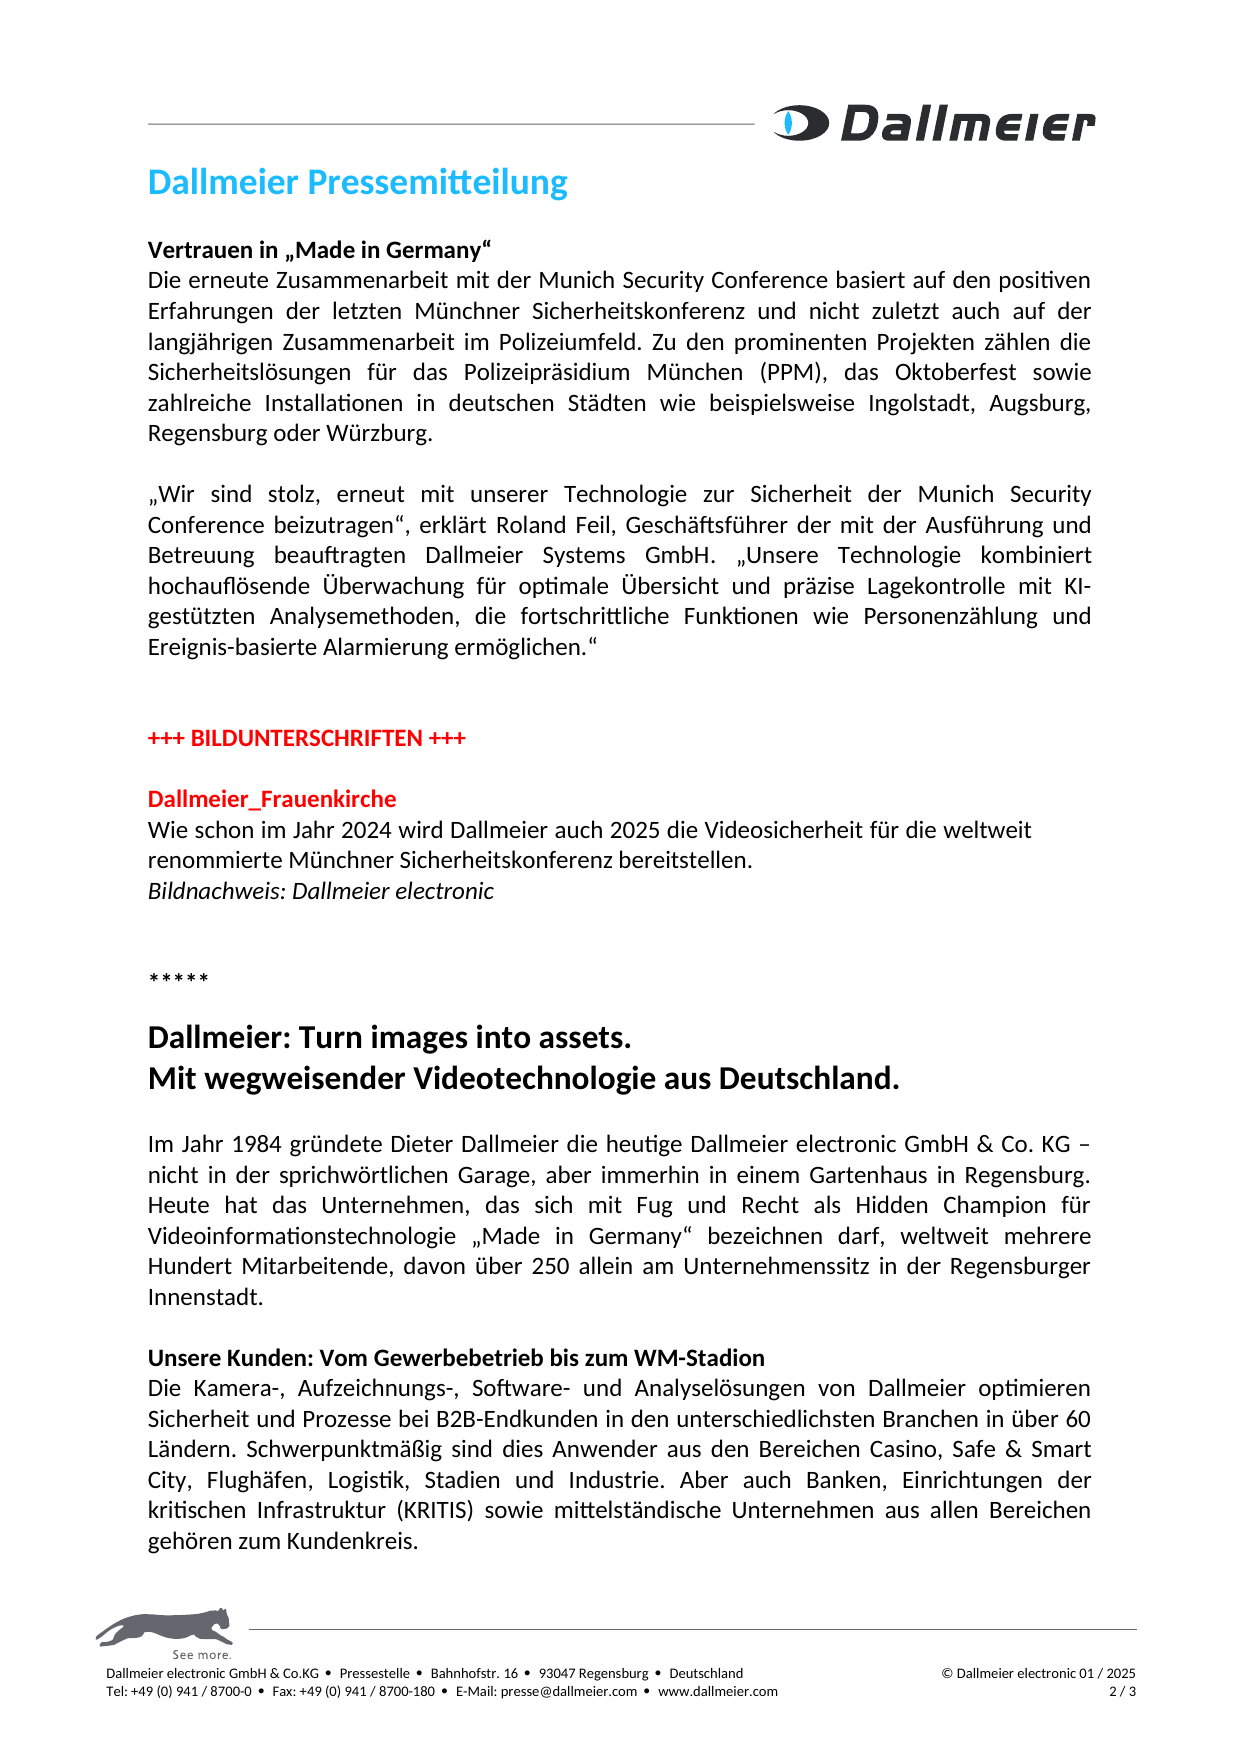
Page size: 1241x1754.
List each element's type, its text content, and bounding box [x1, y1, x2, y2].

text +++ BILDUNTERSCHRIFTEN +++ [148, 722, 1093, 753]
text Dallmeier_Frauenkirche [148, 783, 1093, 814]
text Unsere Kunden: Vom Gewerbebetrieb bis zum WM-Stadion [148, 1342, 1093, 1372]
text Wie schon im Jahr 2024 wird Dallmeier auch 2025 die Videosicherheit für die weltweit renommierte Münchner Sicherheitskonferenz bereitstellen. [148, 814, 1033, 875]
subtitle Mit wegweisender Videotechnologie aus Deutschland. [148, 1057, 1093, 1098]
text Bildnachweis: Dallmeier electronic [148, 875, 1033, 906]
text „Wir sind stolz, erneut mit unserer Technologie zur Sicherheit der Munich Security Conference beizutragen“, erklärt Roland Feil, Geschäftsführer der mit der Ausführung und Betreuung beauftragten Dallmeier Systems GmbH. „Unsere Technologie kombiniert hochauflösende Überwachung für optimale Übersicht und präzise Lagekontrolle mit KI-gestützten Analysemethoden, die fortschrittliche Funktionen wie Personenzählung und Ereignis-basierte Alarmierung ermöglichen.“ [148, 478, 1093, 661]
text Die Kamera-, Aufzeichnungs-, Software- und Analyselösungen von Dallmeier optimieren Sicherheit und Prozesse bei B2B-Endkunden in den unterschiedlichsten Branchen in über 60 Ländern. Schwerpunktmäßig sind dies Anwender aus den Bereichen Casino, Safe & Smart City, Flughäfen, Logistik, Stadien und Industrie. Aber auch Banken, Einrichtungen der kritischen Infrastruktur (KRITIS) sowie mittelständische Unternehmen aus allen Bereichen gehören zum Kundenkreis. [148, 1372, 1093, 1556]
text Vertrauen in „Made in Germany“ [148, 234, 1093, 265]
text Im Jahr 1984 gründete Dieter Dallmeier die heutige Dallmeier electronic GmbH & Co. KG – nicht in der sprichwörtlichen Garage, aber immerhin in einem Gartenhaus in Regensburg. Heute hat das Unternehmen, das sich mit Fug und Recht als Hidden Champion für Videoinformationstechnologie „Made in Germany“ bezeichnen darf, weltweit mehrere Hundert Mitarbeitende, davon über 250 allein am Unternehmenssitz in der Regensburger Innenstadt. [148, 1128, 1093, 1311]
text Die erneute Zusammenarbeit mit der Munich Security Conference basiert auf den positiven Erfahrungen der letzten Münchner Sicherheitskonferenz und nicht zuletzt auch auf der langjährigen Zusammenarbeit im Polizeiumfeld. Zu den prominenten Projekten zählen die Sicherheitslösungen für das Polizeipräsidium München (PPM), das Oktoberfest sowie zahlreiche Installationen in deutschen Städten wie beispielsweise Ingolstadt, Augsburg, Regensburg oder Würzburg. [148, 265, 1093, 448]
text ***** [148, 967, 1093, 997]
subtitle Dallmeier: Turn images into assets. [148, 1016, 1093, 1057]
